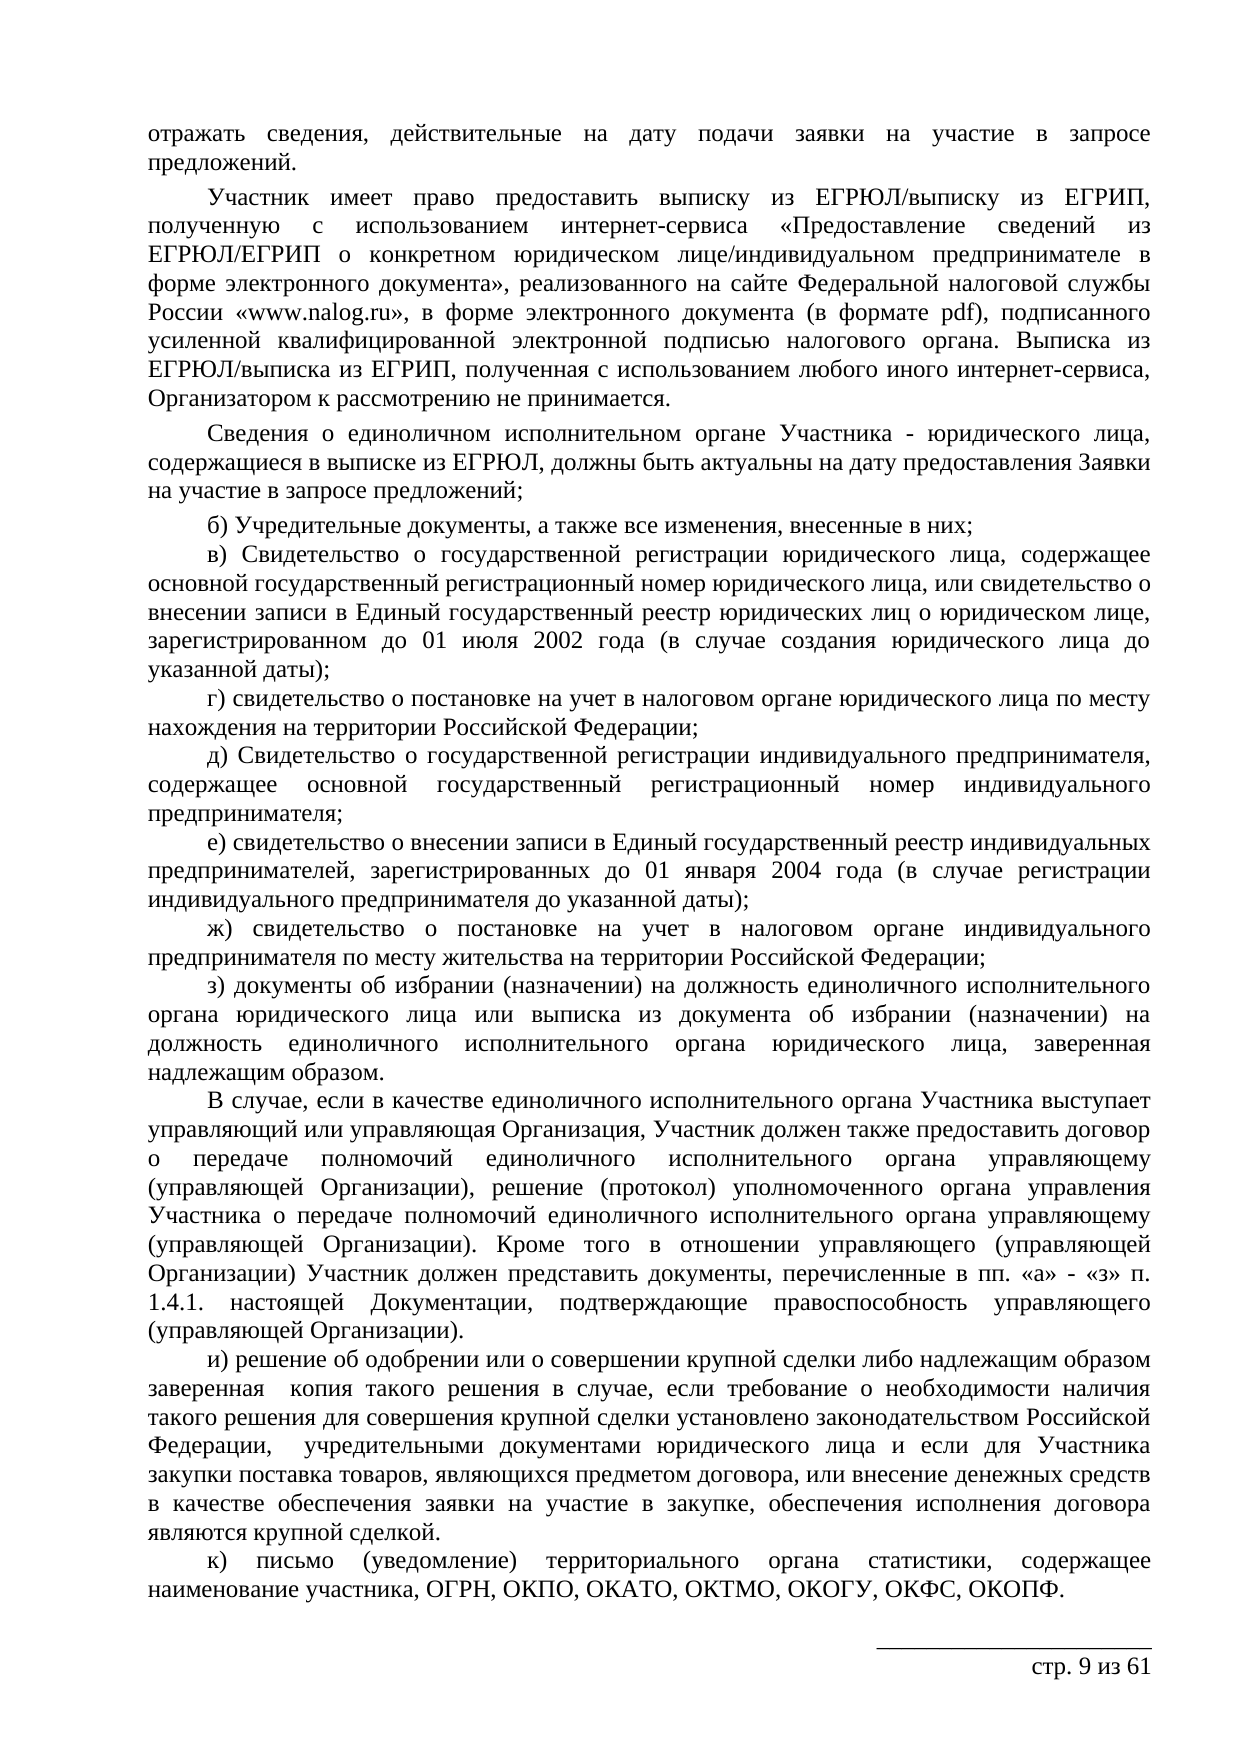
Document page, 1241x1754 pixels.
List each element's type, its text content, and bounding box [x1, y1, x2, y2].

text е) свидетельство о внесении записи в Единый государственный реестр индивидуальных предпринимателей, зарегистрированных до 01 января 2004 года (в случае регистрации индивидуального предпринимателя до указанной даты); [148, 827, 1152, 913]
text к) письмо (уведомление) территориального органа статистики, содержащее наименование участника, ОГРН, ОКПО, ОКАТО, ОКТМО, ОКОГУ, ОКФС, ОКОПФ. [148, 1546, 1152, 1603]
text Сведения о единоличном исполнительном органе Участника - юридического лица, содержащиеся в выписке из ЕГРЮЛ, должны быть актуальны на дату предоставления Заявки на участие в запросе предложений; [148, 418, 1152, 504]
text Участник имеет право предоставить выписку из ЕГРЮЛ/выписку из ЕГРИП, полученную с использованием интернет-сервиса «Предоставление сведений из ЕГРЮЛ/ЕГРИП о конкретном юридическом лице/индивидуальном предпринимателе в форме электронного документа», реализованного на сайте Федеральной налоговой службы России «www.nalog.ru», в форме электронного документа (в формате pdf), подписанного усиленной квалифицированной электронной подписью налогового органа. Выписка из ЕГРЮЛ/выписка из ЕГРИП, полученная с использованием любого иного интернет-сервиса, Организатором к рассмотрению не принимается. [148, 182, 1152, 412]
text д) Свидетельство о государственной регистрации индивидуального предпринимателя, содержащее основной государственный регистрационный номер индивидуального предпринимателя; [148, 741, 1152, 827]
text В случае, если в качестве единоличного исполнительного органа Участника выступает управляющий или управляющая Организация, Участник должен также предоставить договор о передаче полномочий единоличного исполнительного органа управляющему (управляющей Организации), решение (протокол) уполномоченного органа управления Участника о передаче полномочий единоличного исполнительного органа управляющему (управляющей Организации). Кроме того в отношении управляющего (управляющей Организации) Участник должен представить документы, перечисленные в пп. «а» - «з» п. 1.4.1. настоящей Документации, подтверждающие правоспособность управляющего (управляющей Организации). [148, 1086, 1152, 1344]
text г) свидетельство о постановке на учет в налоговом органе юридического лица по месту нахождения на территории Российской Федерации; [148, 683, 1152, 741]
text б) Учредительные документы, а также все изменения, внесенные в них; [148, 511, 1152, 539]
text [148, 118, 1152, 176]
text ж) свидетельство о постановке на учет в налоговом органе индивидуального предпринимателя по месту жительства на территории Российской Федерации; [148, 913, 1152, 971]
text и) решение об одобрении или о совершении крупной сделки либо надлежащим образом заверенная копия такого решения в случае, если требование о необходимости наличия такого решения для совершения крупной сделки установлено законодательством Российской Федерации, учредительными документами юридического лица и если для Участника закупки поставка товаров, являющихся предметом договора, или внесение денежных средств в качестве обеспечения заявки на участие в закупке, обеспечения исполнения договора являются крупной сделкой. [148, 1344, 1152, 1546]
text з) документы об избрании (назначении) на должность единоличного исполнительного органа юридического лица или выписка из документа об избрании (назначении) на должность единоличного исполнительного органа юридического лица, заверенная надлежащим образом. [148, 971, 1152, 1086]
text в) Свидетельство о государственной регистрации юридического лица, содержащее основной государственный регистрационный номер юридического лица, или свидетельство о внесении записи в Единый государственный реестр юридических лиц о юридическом лице, зарегистрированном до 01 июля 2002 года (в случае создания юридического лица до указанной даты); [148, 539, 1152, 683]
